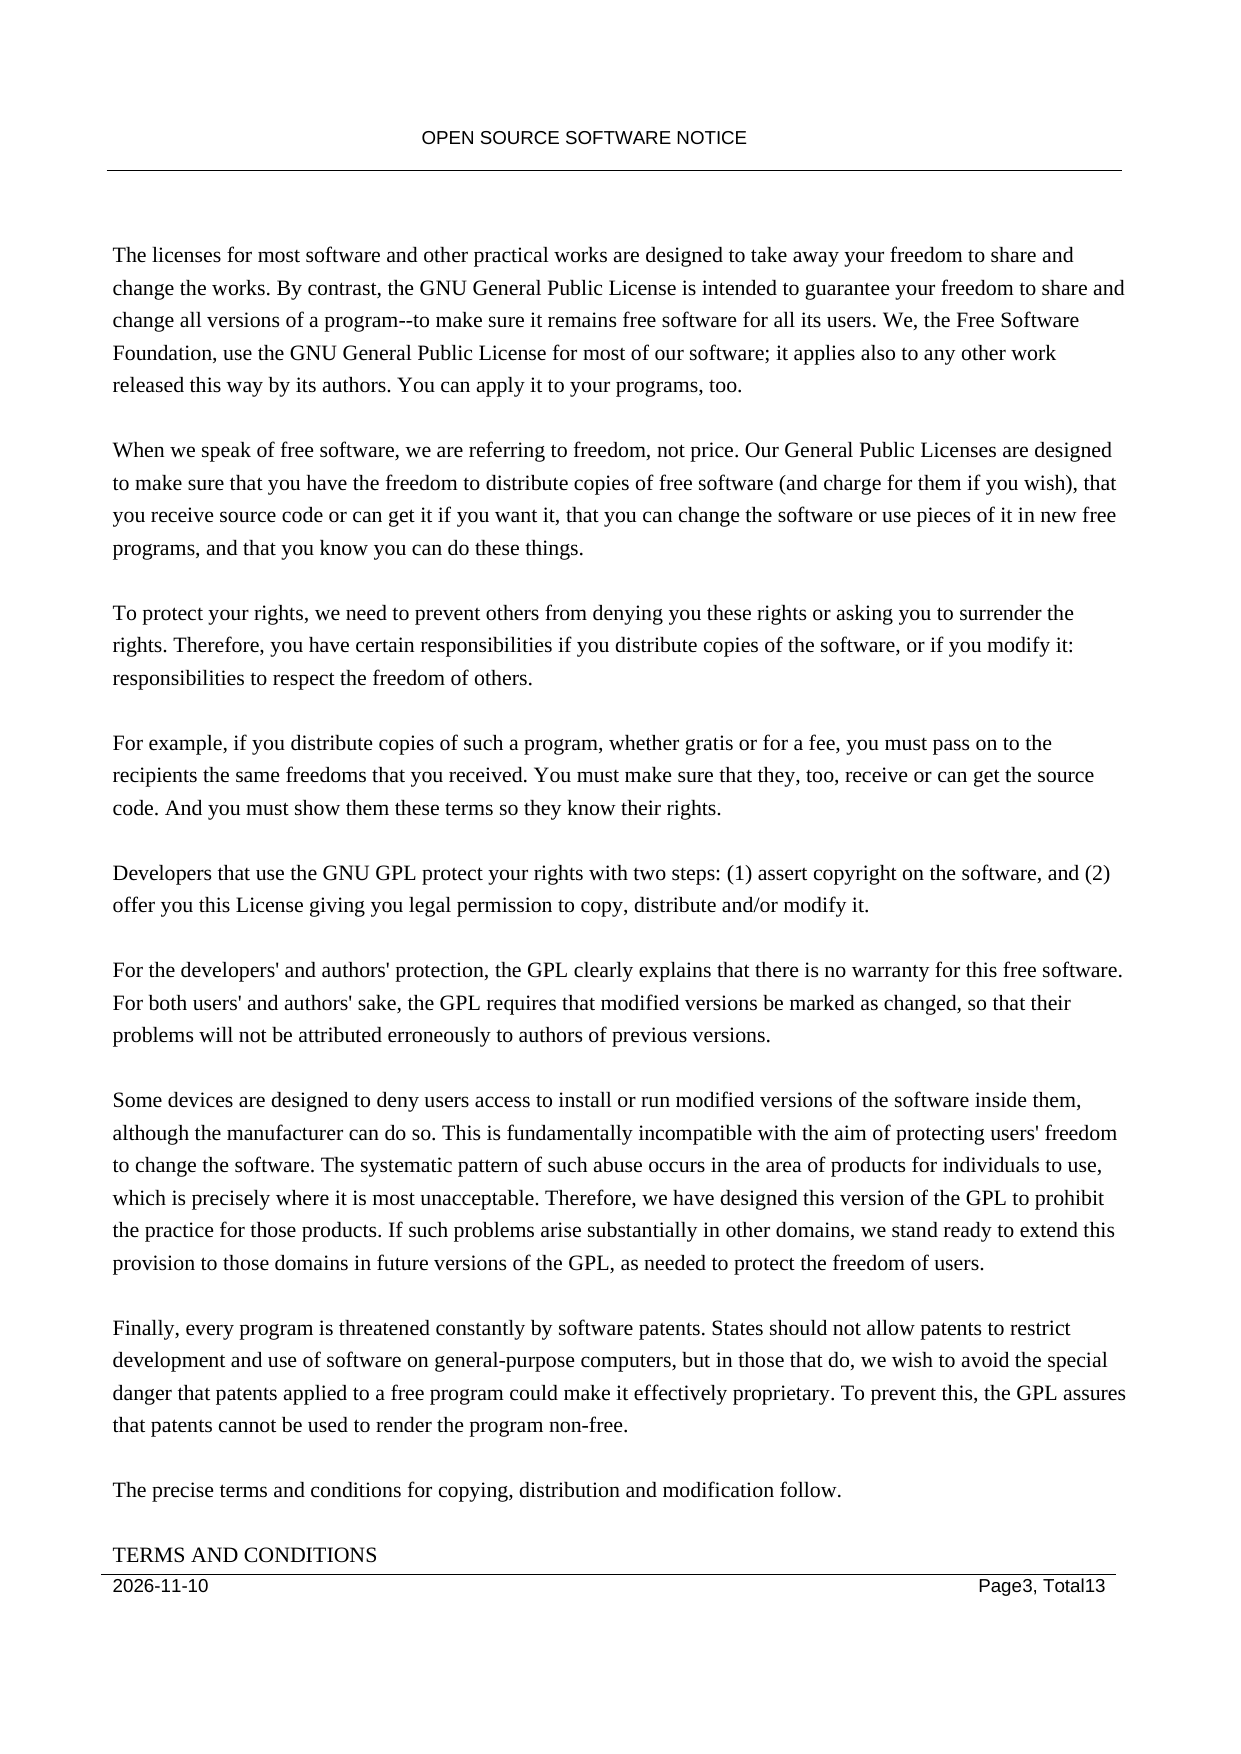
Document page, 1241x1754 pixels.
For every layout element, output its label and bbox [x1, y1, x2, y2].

text [112, 206, 1128, 1571]
